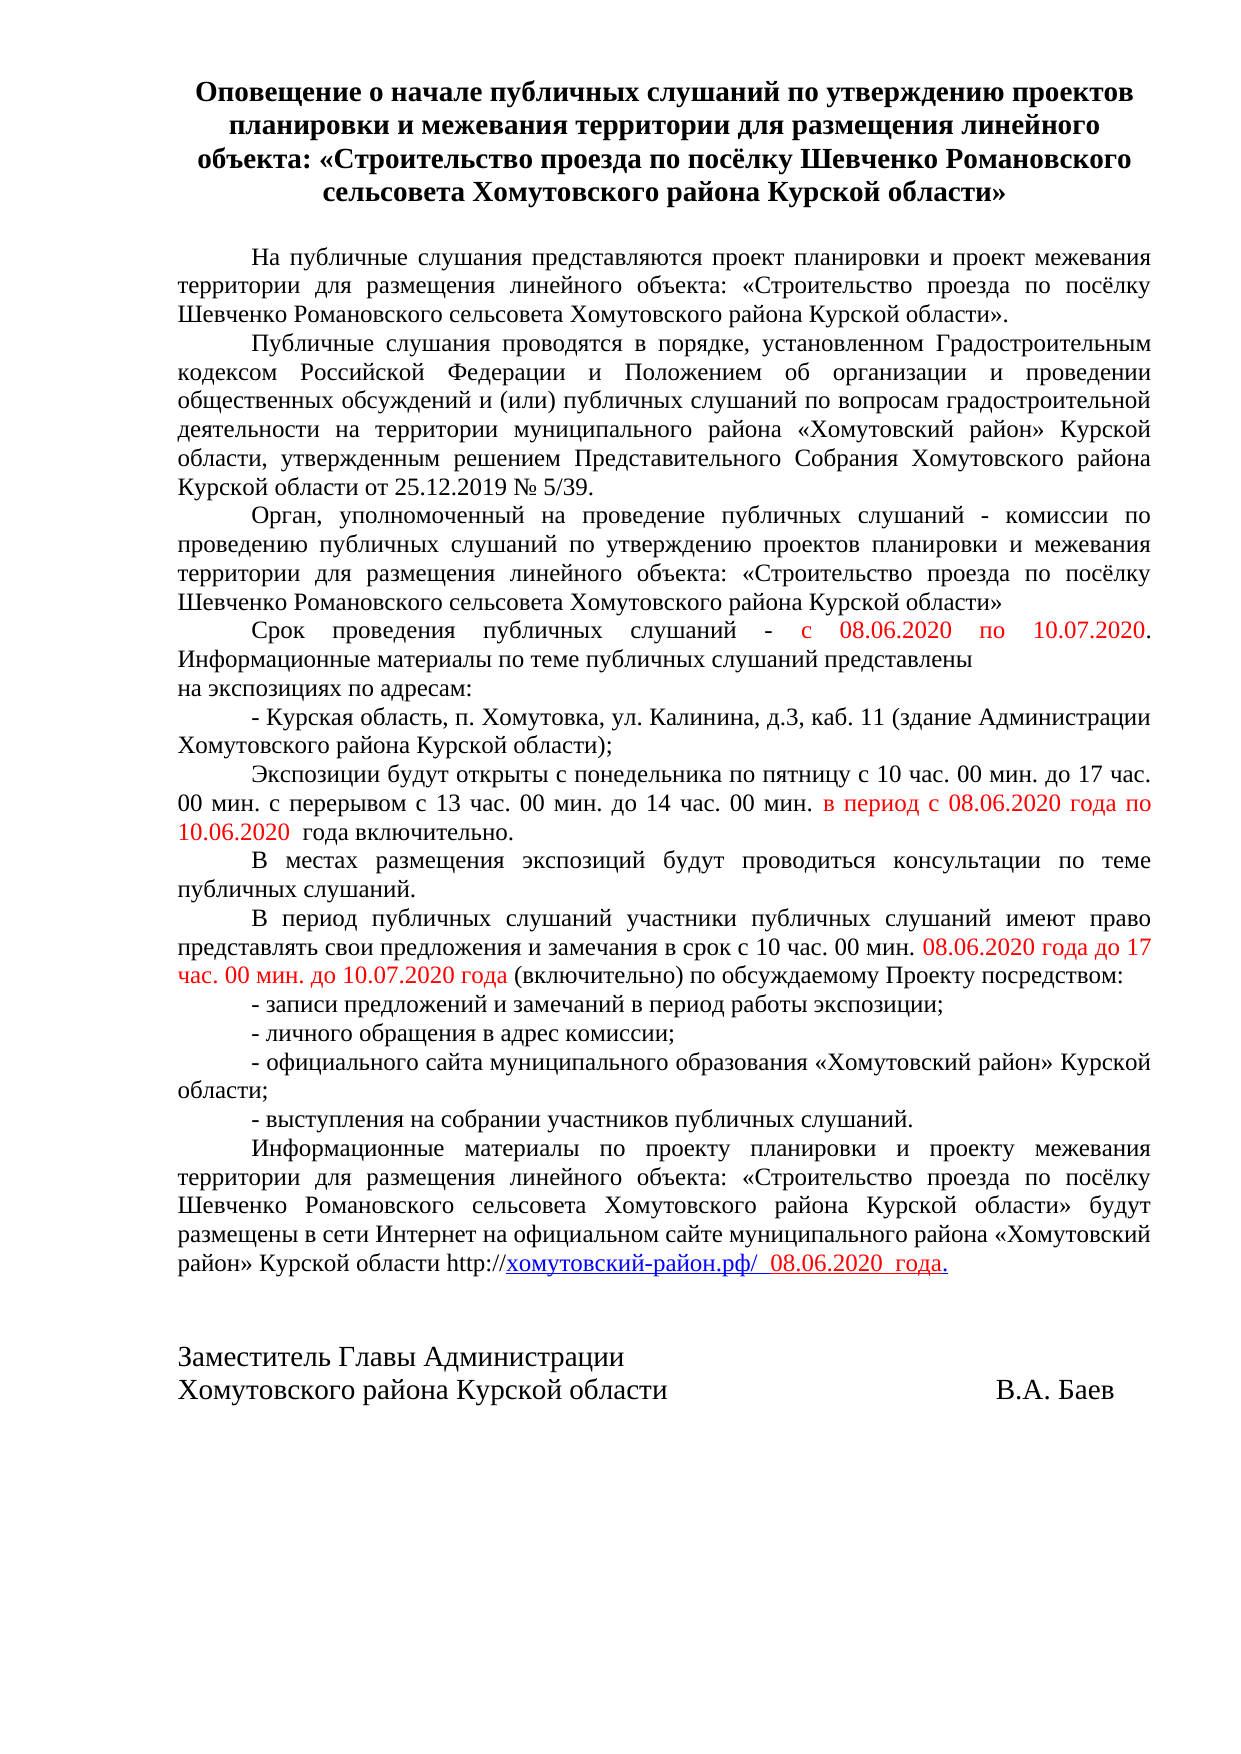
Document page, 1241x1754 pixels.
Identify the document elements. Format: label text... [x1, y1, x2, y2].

text В период публичных слушаний участники публичных слушаний имеют право представлять свои предложения и замечания в срок с 10 час. 00 мин. 08.06.2020 года до 17 час. 00 мин. до 10.07.2020 года (включительно) по обсуждаемому Проекту посредством: [177, 903, 1152, 989]
text Срок проведения публичных слушаний - с 08.06.2020 по 10.07.2020. Информационные материалы по теме публичных слушаний представлены [177, 615, 1152, 673]
text - выступления на собрании участников публичных слушаний. [177, 1104, 1152, 1133]
text - Курская область, п. Хомутовка, ул. Калинина, д.3, каб. 11 (здание Администрации Хомутовского района Курской области); [177, 702, 1152, 759]
text - личного обращения в адрес комиссии; [177, 1018, 1152, 1047]
text Оповещение о начале публичных слушаний по утверждению проектов планировки и межевания территории для размещения линейного объекта: «Строительство проезда по посёлку Шевченко Романовского сельсовета Хомутовского района Курской области» [177, 74, 1152, 208]
text В местах размещения экспозиций будут проводиться консультации по теме публичных слушаний. [177, 845, 1152, 903]
text Заместитель Главы Администрации [177, 1339, 1152, 1372]
text Экспозиции будут открыты с понедельника по пятницу с 10 час. 00 мин. до 17 час. 00 мин. с перерывом с 13 час. 00 мин. до 14 час. 00 мин. в период с 08.06.2020 года по 10.06.2020 года включительно. [177, 759, 1152, 845]
text Публичные слушания проводятся в порядке, установленном Градостроительным кодексом Российской Федерации и Положением об организации и проведении общественных обсуждений и (или) публичных слушаний по вопросам градостроительной деятельности на территории муниципального района «Хомутовский район» Курской области, утвержденным решением Представительного Собрания Хомутовского района Курской области от 25.12.2019 № 5/39. [177, 328, 1152, 500]
text - записи предложений и замечаний в период работы экспозиции; [177, 989, 1152, 1018]
text Хомутовского района Курской области В.А. Баев [177, 1372, 1152, 1406]
text Орган, уполномоченный на проведение публичных слушаний - комиссии по проведению публичных слушаний по утверждению проектов планировки и межевания территории для размещения линейного объекта: «Строительство проезда по посёлку Шевченко Романовского сельсовета Хомутовского района Курской области» [177, 500, 1152, 615]
text на экспозициях по адресам: [177, 673, 1152, 702]
text - официального сайта муниципального образования «Хомутовский район» Курской области; [177, 1047, 1152, 1104]
text Информационные материалы по проекту планировки и проекту межевания территории для размещения линейного объекта: «Строительство проезда по посёлку Шевченко Романовского сельсовета Хомутовского района Курской области» будут размещены в сети Интернет на официальном сайте муниципального района «Хомутовский район» Курской области http://хомутовский-район.рф/ 08.06.2020 года. [177, 1133, 1152, 1277]
text На публичные слушания представляются проект планировки и проект межевания территории для размещения линейного объекта: «Строительство проезда по посёлку Шевченко Романовского сельсовета Хомутовского района Курской области». [177, 242, 1152, 328]
